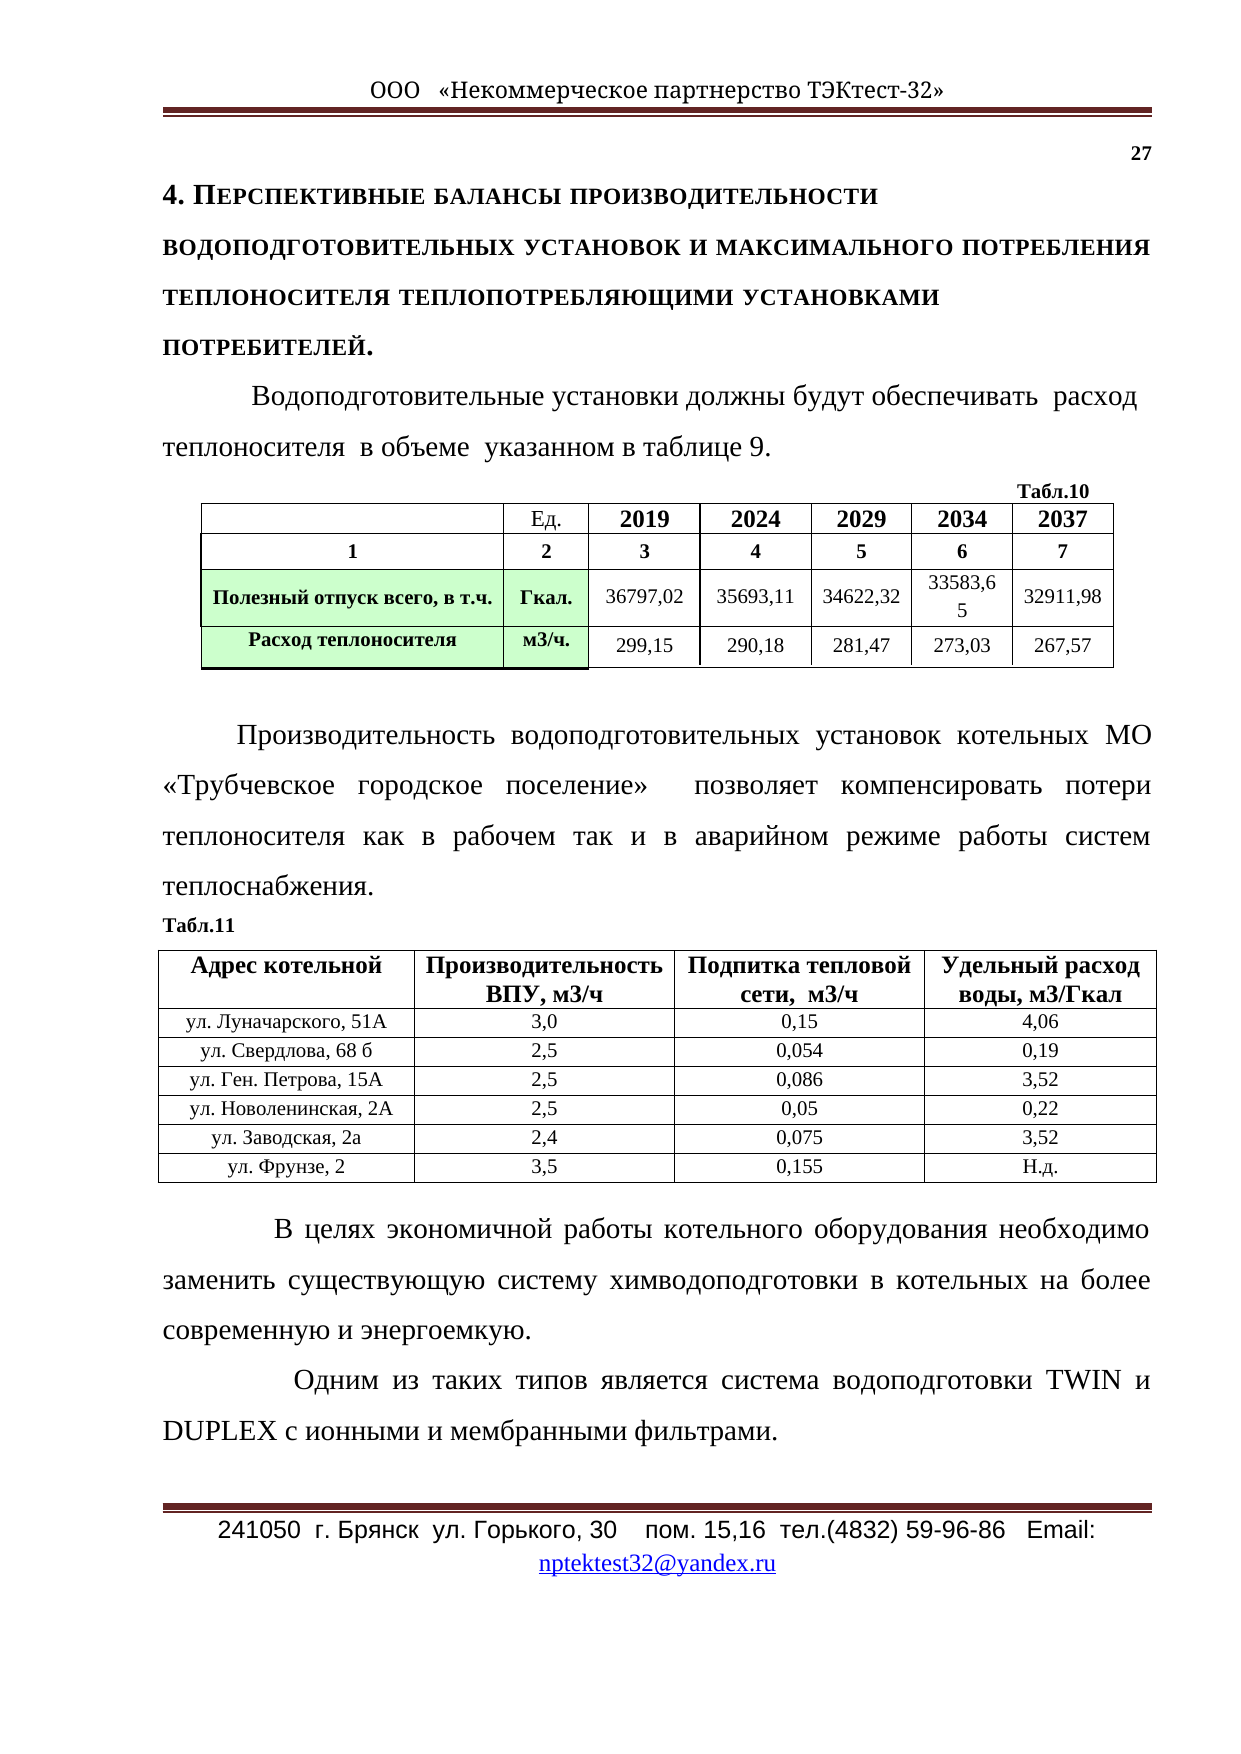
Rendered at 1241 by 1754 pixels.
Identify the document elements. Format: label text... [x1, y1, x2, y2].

table_cell 0,086 [675, 1067, 924, 1095]
table_cell 273,03 [912, 627, 1012, 667]
table_cell 3,52 [925, 1067, 1156, 1095]
table_cell ул. Заводская, 2а [159, 1125, 414, 1153]
table_cell 3,5 [415, 1154, 674, 1182]
table_cell 2,5 [415, 1067, 674, 1095]
table_cell 0,05 [675, 1096, 924, 1124]
table_header Производительность ВПУ, м3/ч [415, 951, 674, 1008]
table_header 2024 [701, 504, 811, 533]
table_cell 5 [812, 534, 911, 569]
table_cell 267,57 [1012, 627, 1113, 667]
table_cell Гкал. [504, 570, 588, 626]
table_cell ул. Новоленинская, 2А [159, 1096, 414, 1124]
text 4. Перспективные балансы производительности водоподготовительных установок и максимального потребления теплоносителя теплопотребляющими установками потребителей. [162, 177, 1152, 362]
table_cell 0,22 [925, 1096, 1156, 1124]
table_header 2034 [912, 504, 1012, 533]
table_cell 3,52 [925, 1125, 1156, 1153]
table_header 2029 [812, 504, 911, 533]
table_cell Н.д. [925, 1154, 1156, 1182]
table_header 2019 [589, 504, 699, 533]
table_cell 299,15 [589, 627, 700, 667]
text Водоподготовительные установки должны будут обеспечивать расход теплоносителя в объеме указанном в таблице 9. [162, 378, 1152, 462]
table_cell Полезный отпуск всего, в т.ч. [202, 570, 503, 626]
table_cell 2,5 [415, 1096, 674, 1124]
table_cell 35693,11 [701, 570, 811, 626]
text Производительность водоподготовительных установок котельных МО «Трубчевское городское поселение» позволяет компенсировать потери теплоносителя как в рабочем так и в аварийном режиме работы систем теплоснабжения. Табл.11 [162, 717, 1152, 937]
table_cell 3 [589, 534, 699, 569]
table_cell 0,19 [925, 1038, 1156, 1066]
text В целях экономичной работы котельного оборудования необходимо заменить существующую систему химводоподготовки в котельных на более современную и энергоемкую. [162, 1212, 1152, 1346]
table_cell Расход теплоносителя [202, 627, 503, 667]
table_cell 32911,98 [1013, 570, 1113, 626]
table_header 2037 [1013, 504, 1113, 533]
table_cell 6 [912, 534, 1012, 569]
table_cell 33583,65 [912, 570, 1012, 626]
table_cell 0,075 [675, 1125, 924, 1153]
table_cell ул. Луначарского, 51А [159, 1009, 414, 1037]
table_cell 0,15 [675, 1009, 924, 1037]
table_cell 4 [701, 534, 811, 569]
table_cell м3/ч. [504, 627, 588, 667]
table_cell 3,0 [415, 1009, 674, 1037]
table_cell 290,18 [700, 627, 811, 667]
text Одним из таких типов является система водоподготовки TWIN и DUPLEX с ионными и мембранными фильтрами. [162, 1362, 1152, 1446]
table_header Адрес котельной [159, 951, 414, 1008]
table_header [202, 504, 503, 533]
text 27 [162, 141, 1152, 165]
table_cell ул. Ген. Петрова, 15А [159, 1067, 414, 1095]
table_cell 7 [1013, 534, 1113, 569]
table_cell 34622,32 [812, 570, 911, 626]
table_header Ед. [504, 504, 588, 533]
table_header Удельный расход воды, м3/Гкал [925, 951, 1156, 1008]
text Табл.10 [162, 479, 1152, 503]
table_cell ул. Свердлова, 68 б [159, 1038, 414, 1066]
table_cell 2,5 [415, 1038, 674, 1066]
table_cell 4,06 [925, 1009, 1156, 1037]
table_cell 281,47 [811, 627, 912, 667]
table_cell ул. Фрунзе, 2 [159, 1154, 414, 1182]
table_cell 1 [202, 534, 503, 569]
table_cell 0,155 [675, 1154, 924, 1182]
table_cell 0,054 [675, 1038, 924, 1066]
table_header Подпитка тепловой сети, м3/ч [675, 951, 924, 1008]
table_cell 2 [504, 534, 588, 569]
table_cell 2,4 [415, 1125, 674, 1153]
table_cell 36797,02 [589, 570, 699, 626]
